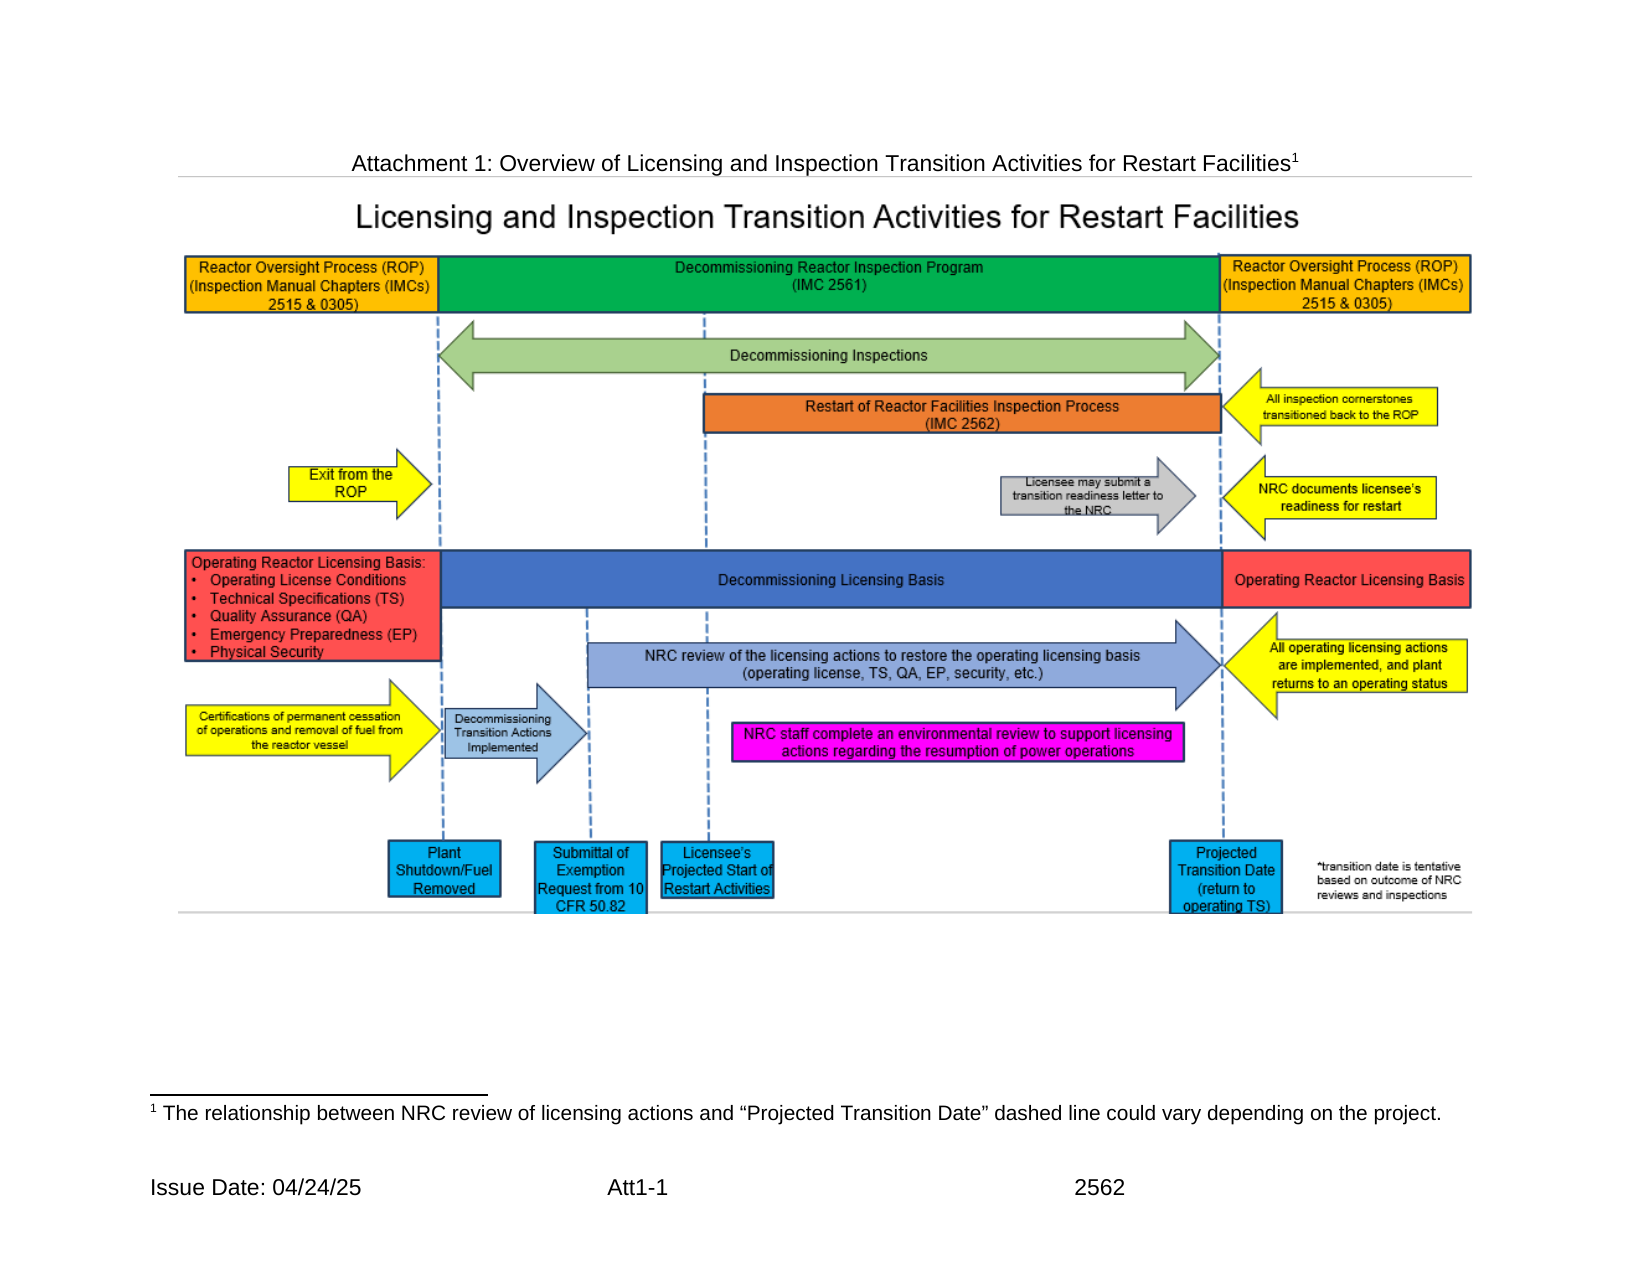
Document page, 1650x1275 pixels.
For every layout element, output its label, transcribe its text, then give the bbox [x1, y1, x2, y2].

picture [178, 176, 1473, 914]
